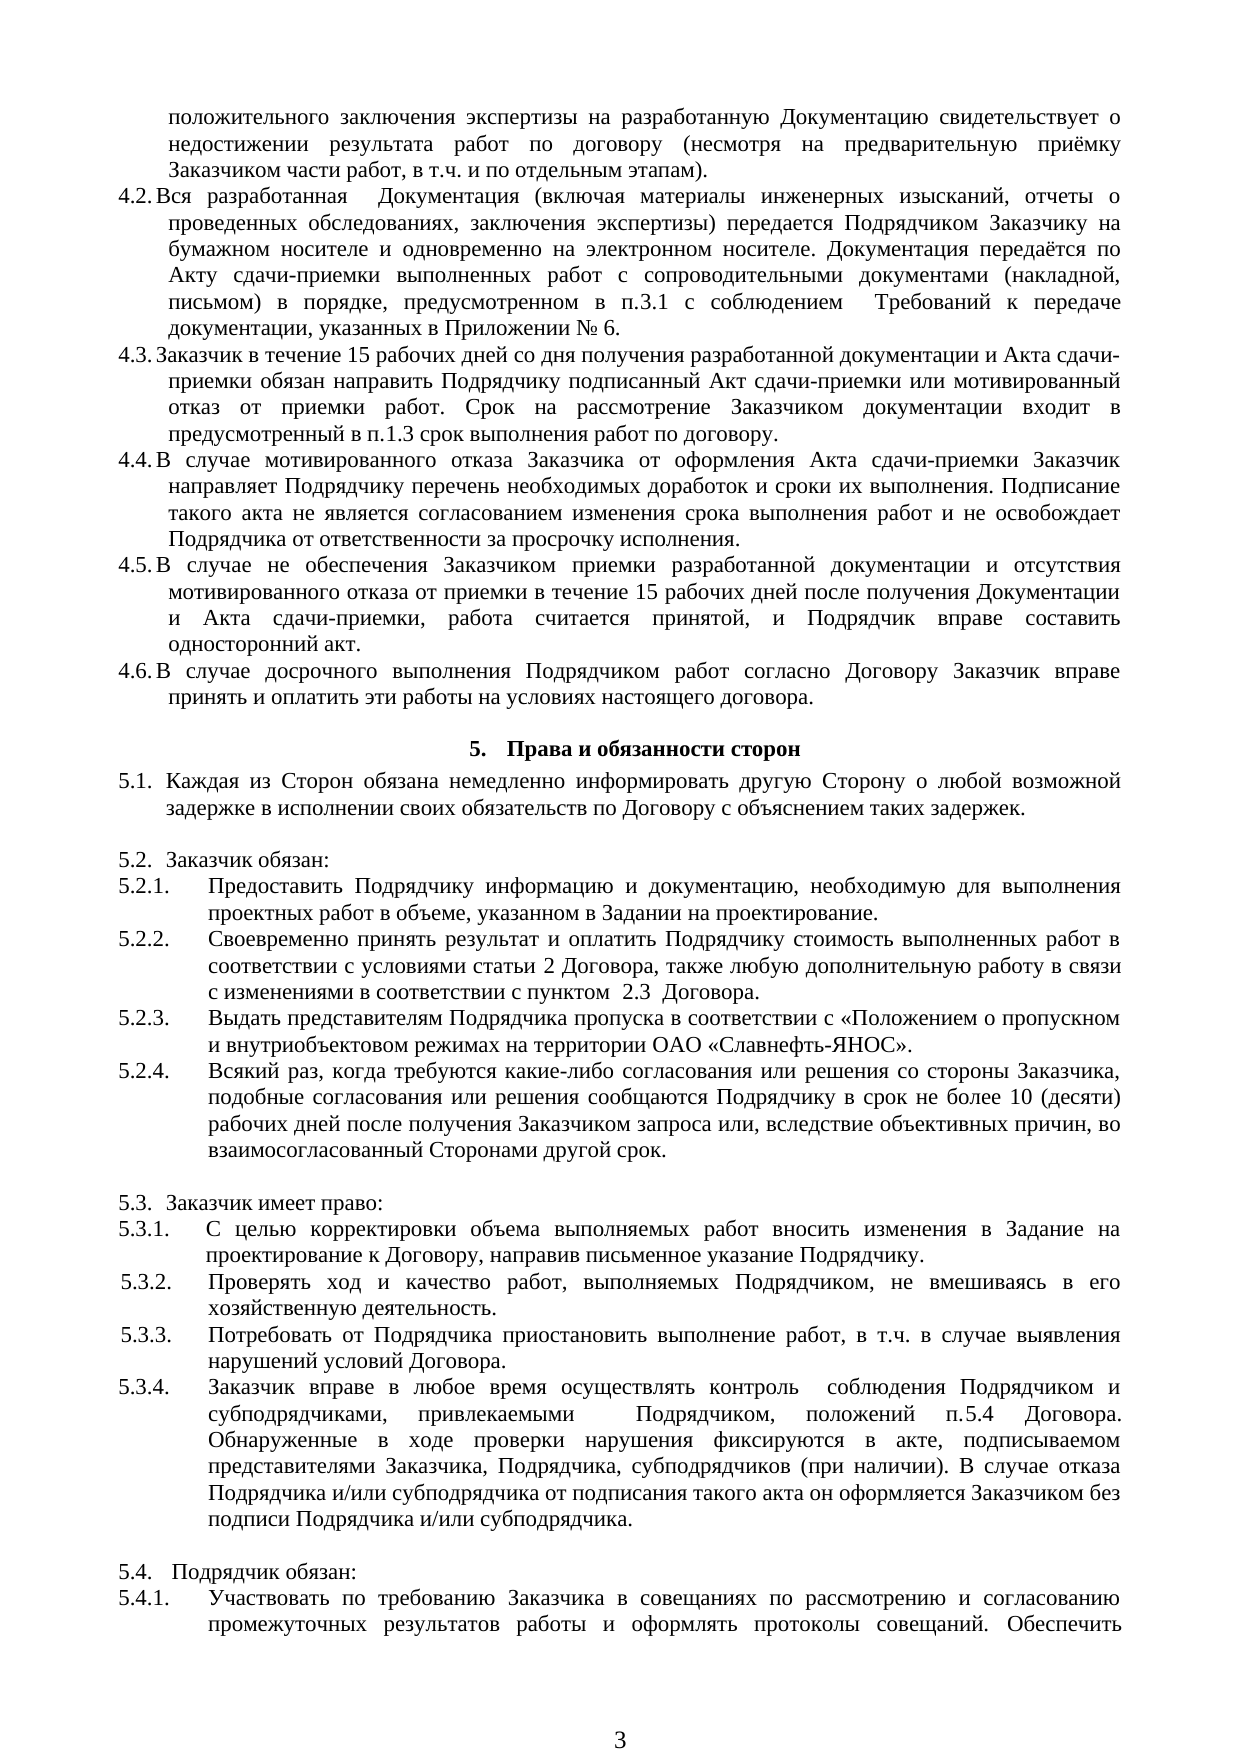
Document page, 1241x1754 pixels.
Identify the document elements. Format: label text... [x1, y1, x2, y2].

list Подрядчик обязан: [118, 1558, 1122, 1584]
list Всякий раз, когда требуются какие-либо согласования или решения со стороны Заказчика, подобные согласования или решения сообщаются Подрядчику в срок не более 10 (десяти) рабочих дней после получения Заказчиком запроса или, вследствие объективных причин, во взаимосогласованный Сторонами другой срок. [118, 1057, 1122, 1162]
list Каждая из Сторон обязана немедленно информировать другую Сторону о любой возможной задержке в исполнении своих обязательств по Договору с объяснением таких задержек. [118, 767, 1122, 820]
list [118, 103, 1122, 182]
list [118, 1584, 1122, 1637]
list Вся разработанная Документация (включая материалы инженерных изысканий, отчеты о проведенных обследованиях, заключения экспертизы) передается Подрядчиком Заказчику на бумажном носителе и одновременно на электронном носителе. Документация передаётся по Акту сдачи-приемки выполненных работ с сопроводительными документами (накладной, письмом) в порядке, предусмотренном в п.3.1 с соблюдением Требований к передаче документации, указанных в Приложении № 6. [118, 182, 1122, 341]
list С целью корректировки объема выполняемых работ вносить изменения в Задание на проектирование к Договору, направив письменное указание Подрядчику. [118, 1215, 1122, 1268]
subtitle Права и обязанности сторон [148, 734, 1122, 761]
list Предоставить Подрядчику информацию и документацию, необходимую для выполнения проектных работ в объеме, указанном в Задании на проектирование. [118, 873, 1122, 925]
list Потребовать от Подрядчика приостановить выполнение работ, в т.ч. в случае выявления нарушений условий Договора. [120, 1321, 1122, 1373]
list Проверять ход и качество работ, выполняемых Подрядчиком, не вмешиваясь в его хозяйственную деятельность. [120, 1268, 1122, 1321]
list Заказчик в течение 15 рабочих дней со дня получения разработанной документации и Акта сдачи-приемки обязан направить Подрядчику подписанный Акт сдачи-приемки или мотивированный отказ от приемки работ. Срок на рассмотрение Заказчиком документации входит в предусмотренный в п.1.3 срок выполнения работ по договору. [118, 341, 1122, 446]
list В случае досрочного выполнения Подрядчиком работ согласно Договору Заказчик вправе принять и оплатить эти работы на условиях настоящего договора. [118, 657, 1122, 709]
list Заказчик имеет право: [118, 1189, 1122, 1215]
list Заказчик вправе в любое время осуществлять контроль соблюдения Подрядчиком и субподрядчиками, привлекаемыми Подрядчиком, положений п.5.4 Договора. Обнаруженные в ходе проверки нарушения фиксируются в акте, подписываемом представителями Заказчика, Подрядчика, субподрядчиков (при наличии). В случае отказа Подрядчика и/или субподрядчика от подписания такого акта он оформляется Заказчиком без подписи Подрядчика и/или субподрядчика. [118, 1373, 1122, 1531]
list В случае мотивированного отказа Заказчика от оформления Акта сдачи-приемки Заказчик направляет Подрядчику перечень необходимых доработок и сроки их выполнения. Подписание такого акта не является согласованием изменения срока выполнения работ и не освобождает Подрядчика от ответственности за просрочку исполнения. [118, 446, 1122, 551]
list Заказчик обязан: [118, 846, 1122, 873]
list Выдать представителям Подрядчика пропуска в соответствии с «Положением о пропускном и внутриобъектовом режимах на территории ОАО «Славнефть-ЯНОС». [118, 1004, 1122, 1057]
list Своевременно принять результат и оплатить Подрядчику стоимость выполненных работ в соответствии с условиями статьи 2 Договора, также любую дополнительную работу в связи с изменениями в соответствии с пунктом 2.3 Договора. [118, 925, 1122, 1004]
list В случае не обеспечения Заказчиком приемки разработанной документации и отсутствия мотивированного отказа от приемки в течение 15 рабочих дней после получения Документации и Акта сдачи-приемки, работа считается принятой, и Подрядчик вправе составить односторонний акт. [118, 551, 1122, 657]
